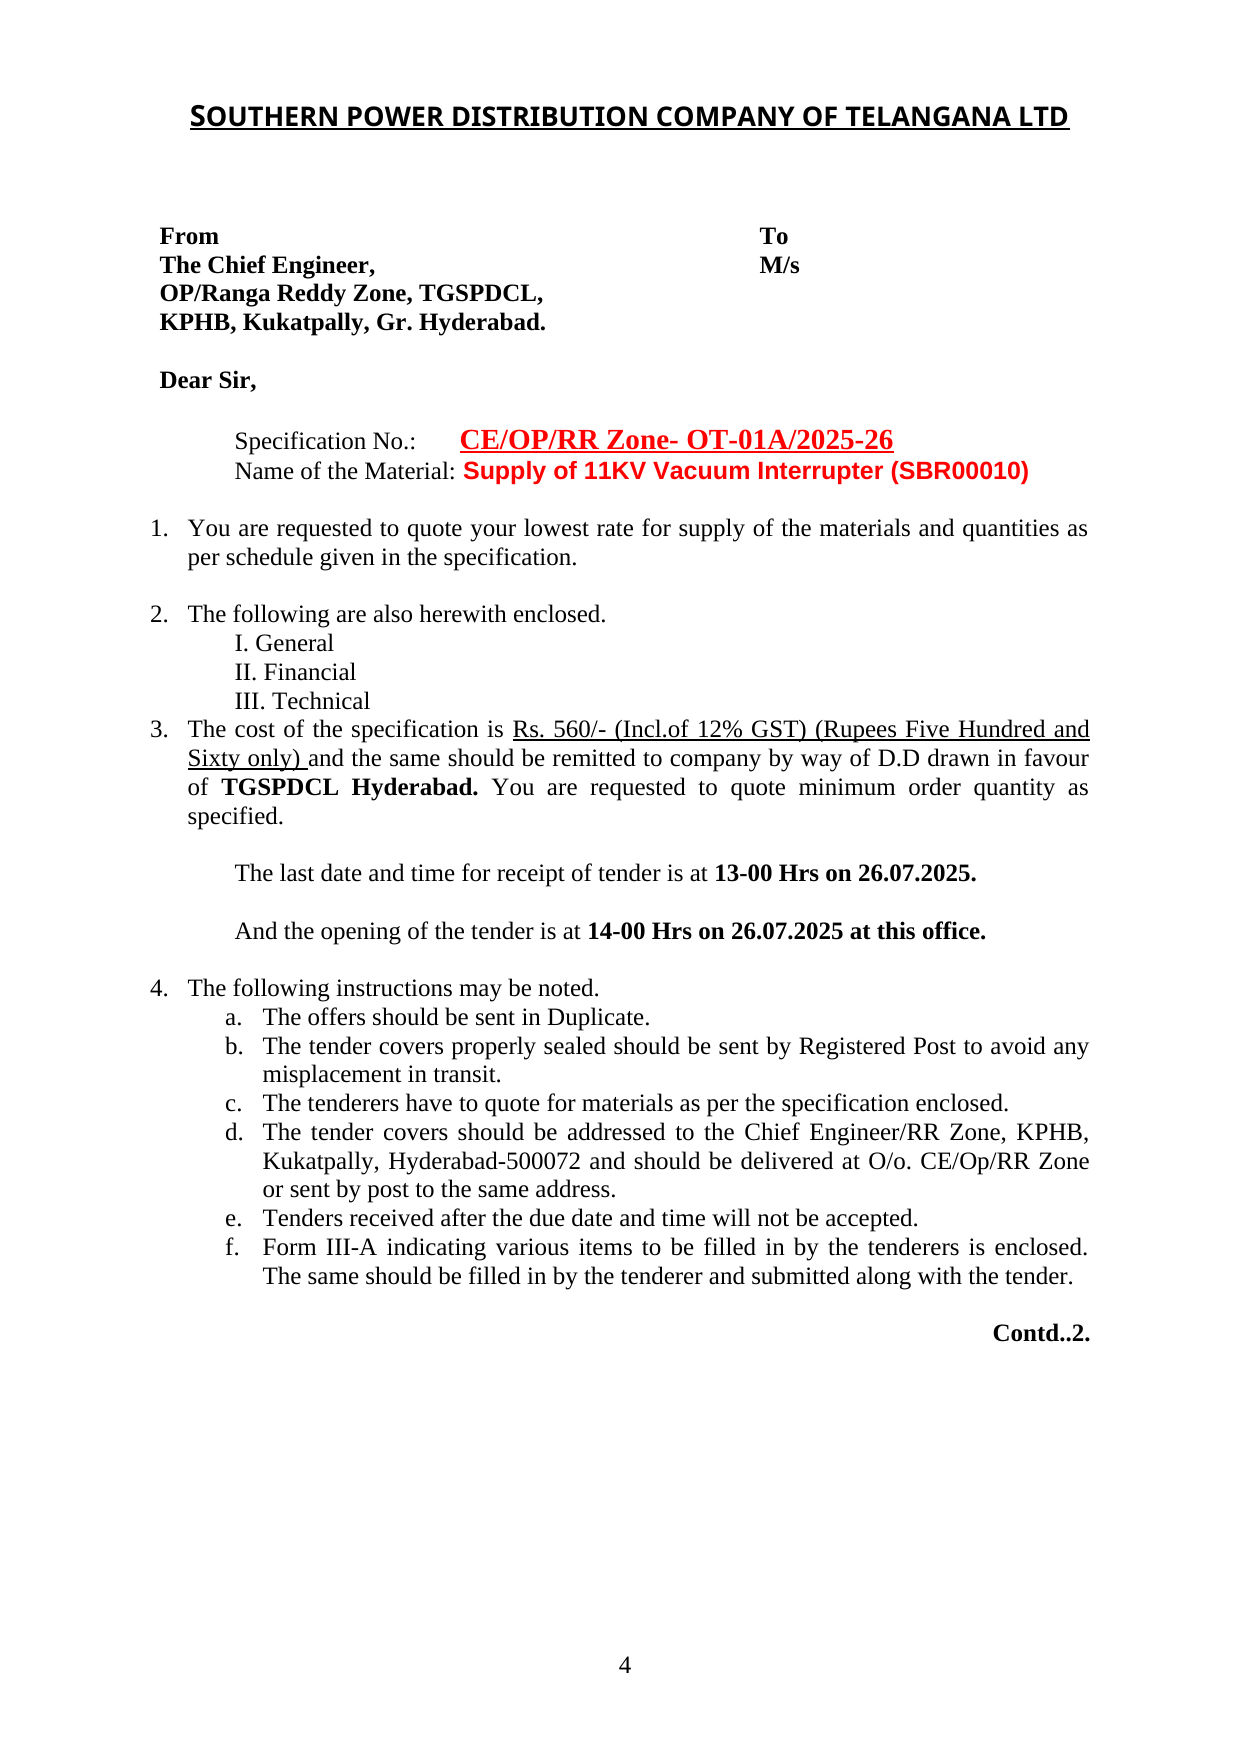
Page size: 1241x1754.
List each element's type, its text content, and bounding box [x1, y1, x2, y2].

text Contd..2. [534, 1318, 1090, 1347]
text III. Technical [234, 686, 1090, 714]
list The tenderers have to quote for materials as per the specification enclosed. [225, 1088, 1090, 1117]
text The Chief Engineer, M/s [159, 250, 1090, 278]
subtitle Specification No.: CE/OP/RR Zone- OT-01A/2025-26 [159, 422, 1090, 456]
list The cost of the specification is Rs. 560/- (Incl.of 12% GST) (Rupees Five Hundred and Sixty only) and the same should be remitted to company by way of D.D drawn in favour of TGSPDCL Hyderabad. You are requested to quote minimum order quantity as specified. [150, 714, 1090, 829]
text KPHB, Kukatpally, Gr. Hyderabad. [159, 307, 1090, 336]
list The tender covers should be addressed to the Chief Engineer/RR Zone, KPHB, Kukatpally, Hyderabad-500072 and should be delivered at O/o. CE/Op/RR Zone or sent by post to the same address. [225, 1117, 1090, 1203]
text The last date and time for receipt of tender is at 13-00 Hrs on 26.07.2025. [234, 858, 1090, 887]
list The tender covers properly sealed should be sent by Registered Post to avoid any misplacement in transit. [225, 1031, 1090, 1088]
text Name of the Material: Supply of 11KV Vacuum Interrupter (SBR00010) [234, 456, 1090, 484]
list The following instructions may be noted. [150, 973, 1090, 1002]
text OP/Ranga Reddy Zone, TGSPDCL, [159, 278, 1090, 307]
text Dear Sir, [159, 365, 1090, 393]
text I. General [234, 628, 1090, 657]
text And the opening of the tender is at 14-00 Hrs on 26.07.2025 at this office. [234, 916, 1090, 944]
text II. Financial [234, 657, 1090, 686]
list Tenders received after the due date and time will not be accepted. [225, 1203, 1090, 1232]
subtitle From To [159, 221, 1090, 250]
text SOUTHERN POWER DISTRIBUTION COMPANY OF TELANGANA LTD [169, 95, 1090, 135]
list You are requested to quote your lowest rate for supply of the materials and quantities as per schedule given in the specification. [150, 513, 1090, 571]
list Form III-A indicating various items to be filled in by the tenderers is enclosed. The same should be filled in by the tenderer and submitted along with the tender. [225, 1232, 1090, 1289]
list The following are also herewith enclosed. [150, 599, 1090, 628]
list The offers should be sent in Duplicate. [225, 1002, 1090, 1031]
